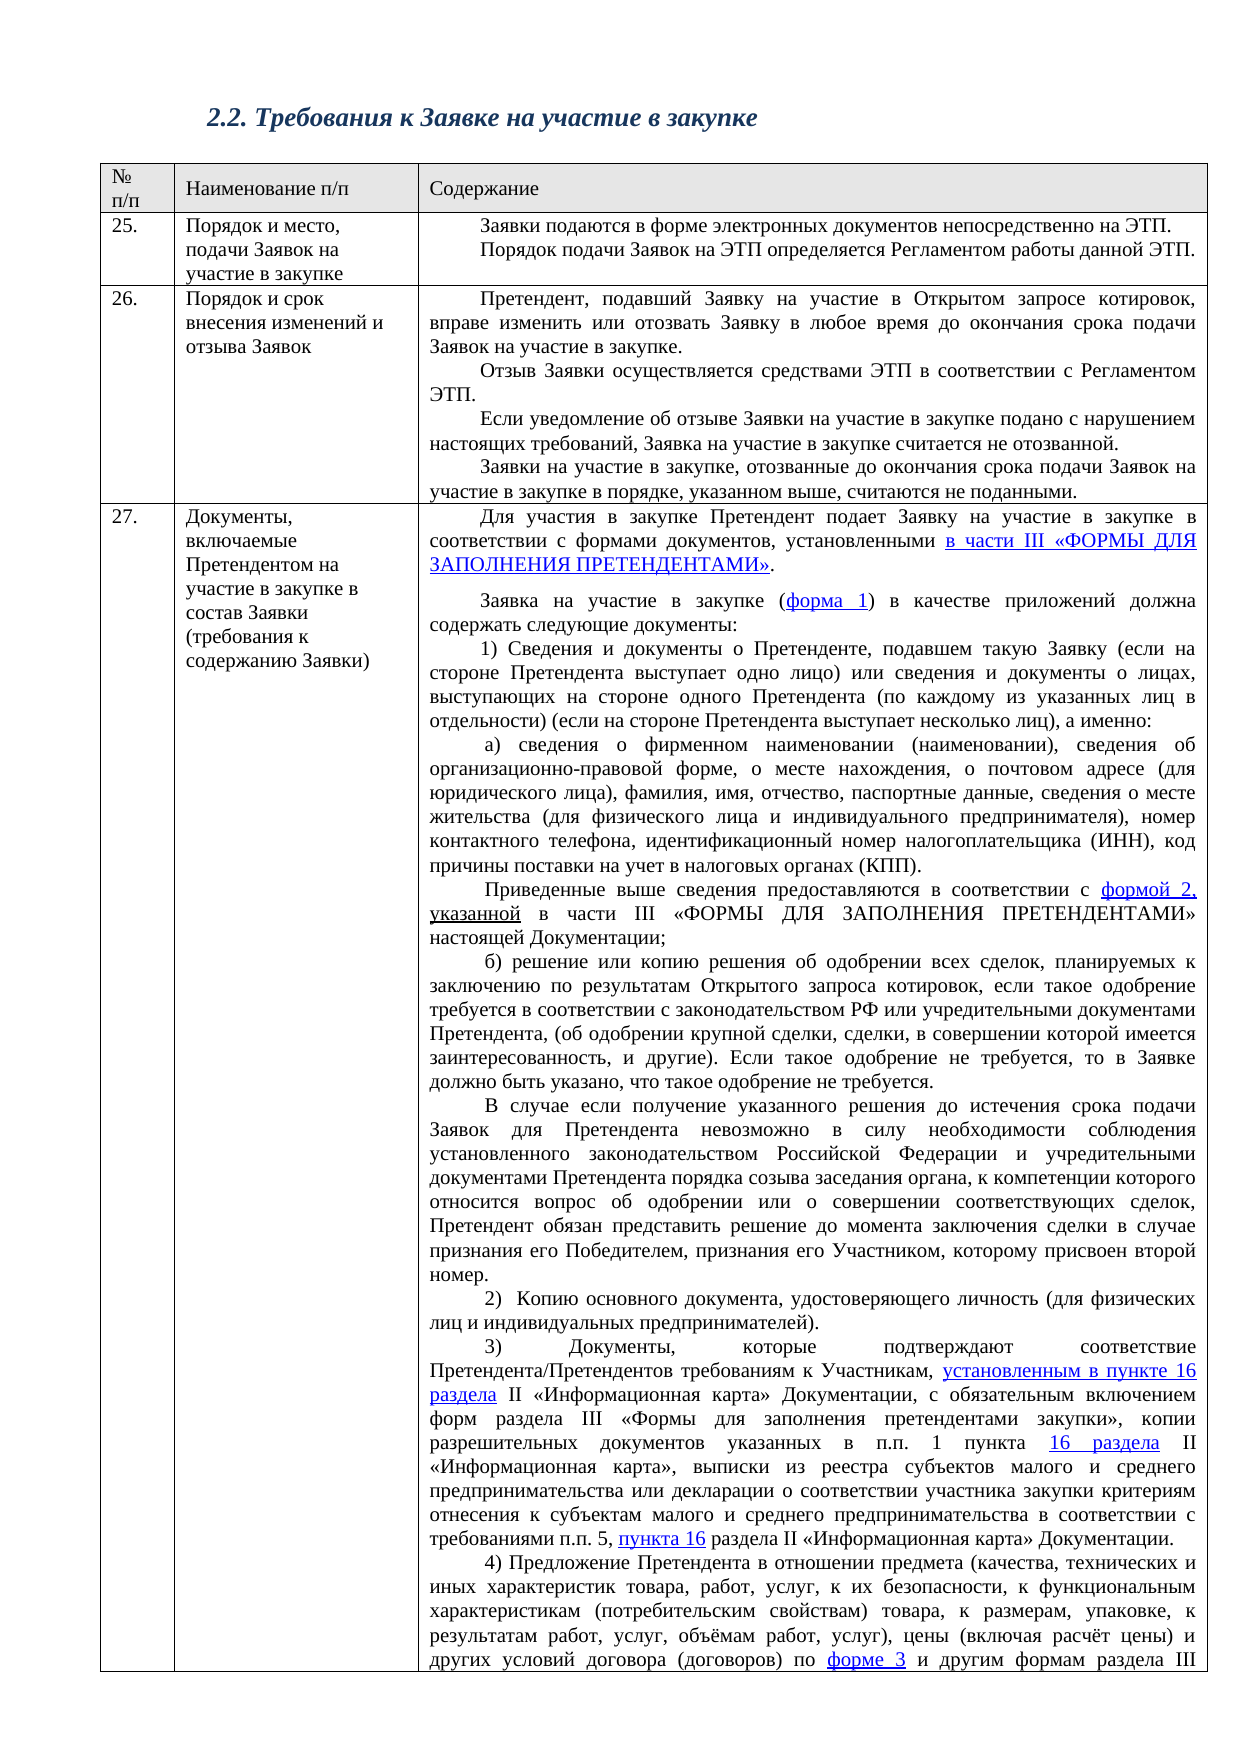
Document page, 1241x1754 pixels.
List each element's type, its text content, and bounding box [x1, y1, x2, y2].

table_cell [419, 504, 1207, 1671]
table_cell Порядок и место, подачи Заявок на участие в закупке [175, 213, 418, 285]
table_header № п/п [101, 164, 174, 212]
table_cell [101, 213, 174, 285]
table_cell [101, 504, 174, 1671]
table_header Наименование п/п [175, 164, 418, 212]
table_cell [101, 286, 174, 503]
table_header Содержание [419, 164, 1207, 212]
table_cell Порядок и срок внесения изменений и отзыва Заявок [175, 286, 418, 503]
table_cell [175, 504, 418, 1671]
table_cell Претендент, подавший Заявку на участие в Открытом запросе котировок, вправе изменить или отозвать Заявку в любое время до окончания срока подачи Заявок на участие в закупке. Отзыв Заявки осуществляется средствами ЭТП в соответствии с Регламентом ЭТП. Если уведомление об отзыве Заявки на участие в закупке подано с нарушением настоящих требований, Заявка на участие в закупке считается не отозванной. Заявки на участие в закупке, отозванные до окончания срока подачи Заявок на участие в закупке в порядке, указанном выше, считаются не поданными. [419, 286, 1207, 503]
table_cell Заявки подаются в форме электронных документов непосредственно на ЭТП. Порядок подачи Заявок на ЭТП определяется Регламентом работы данной ЭТП. [419, 213, 1207, 285]
subtitle 2.2. Требования к Заявке на участие в закупке [207, 101, 1181, 132]
